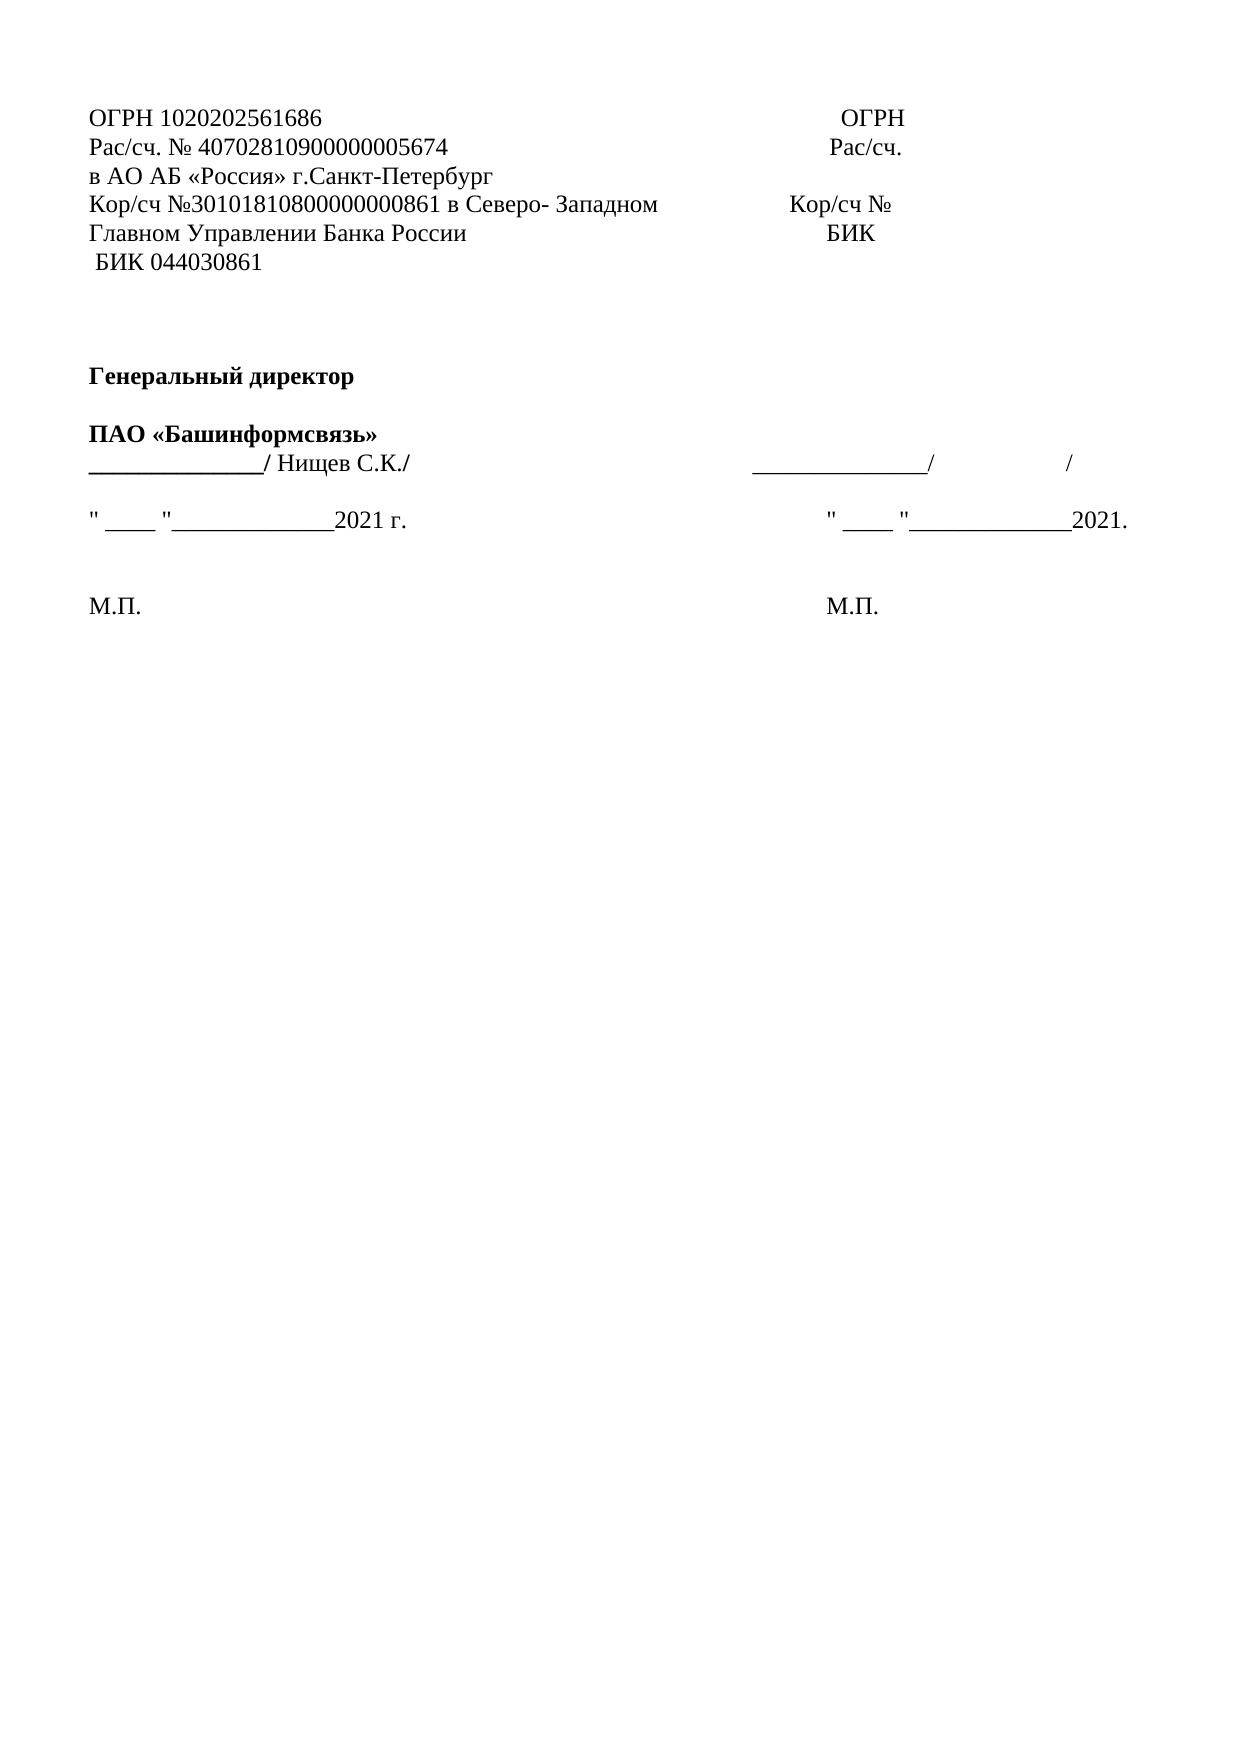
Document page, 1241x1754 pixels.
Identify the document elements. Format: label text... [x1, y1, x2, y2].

text ______________/ Нищев С.К./ ______________/ / [89, 448, 1152, 476]
text Кор/сч №30101810800000000861 в Северо- Западном Кор/сч № [89, 189, 1152, 218]
text Главном Управлении Банка России БИК [89, 218, 1152, 247]
text М.П. М.П. [89, 591, 1152, 620]
text ПАО «Башинформсвязь» [89, 419, 1152, 448]
text Рас/сч. № 40702810900000005674 Рас/сч. [89, 132, 1152, 161]
text в АО АБ «Россия» г.Санкт-Петербург [89, 161, 1152, 189]
text " ____ "_____________2021 г. " ____ "_____________2021. [89, 505, 1152, 534]
text БИК 044030861 [89, 247, 1152, 276]
text ОГРН 1020202561686 ОГРН [89, 103, 1152, 132]
text Генеральный директор [89, 361, 1152, 390]
